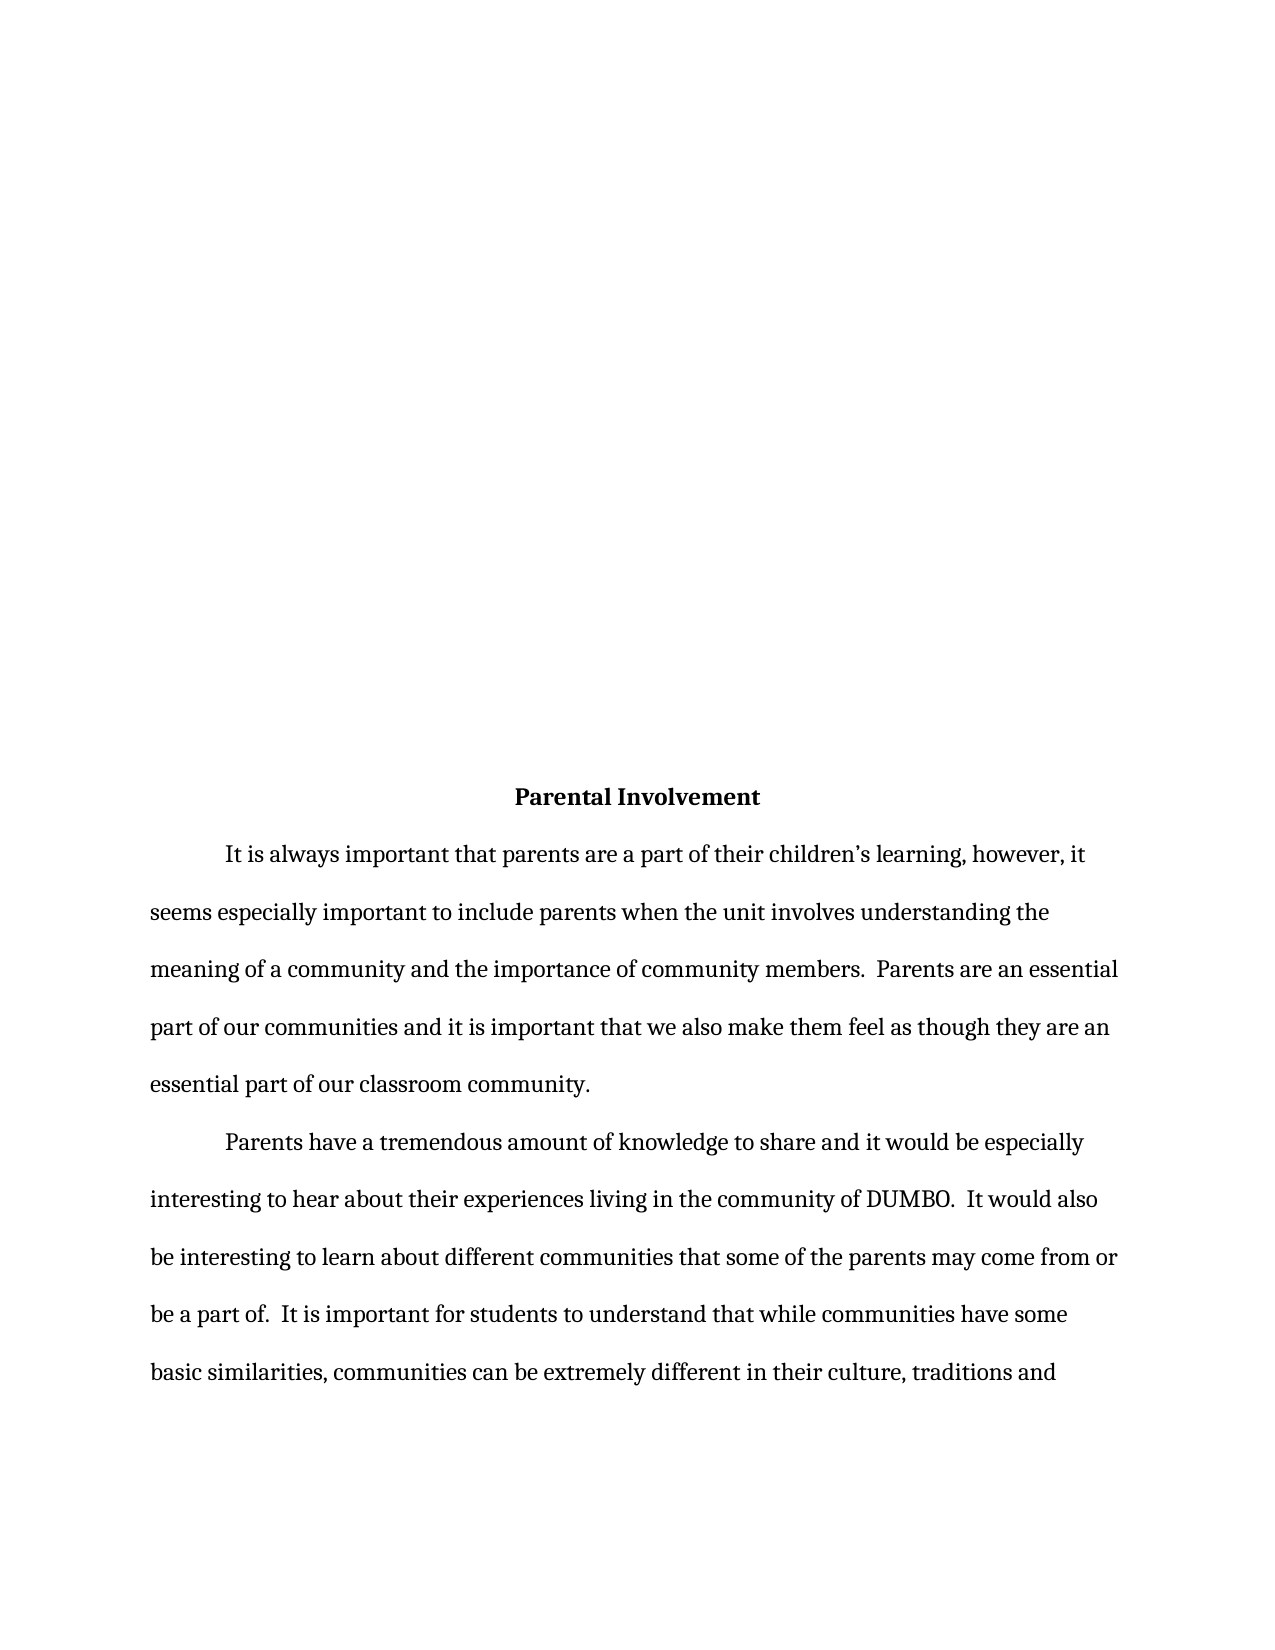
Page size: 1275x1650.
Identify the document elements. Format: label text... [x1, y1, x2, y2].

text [150, 1127, 1125, 1386]
text It is always important that parents are a part of their children’s learning, however, it seems especially important to include parents when the unit involves understanding the meaning of a community and the importance of community members. Parents are an essential part of our communities and it is important that we also make them feel as though they are an essential part of our classroom community. [150, 840, 1125, 1099]
text Parental Involvement [150, 782, 1125, 811]
